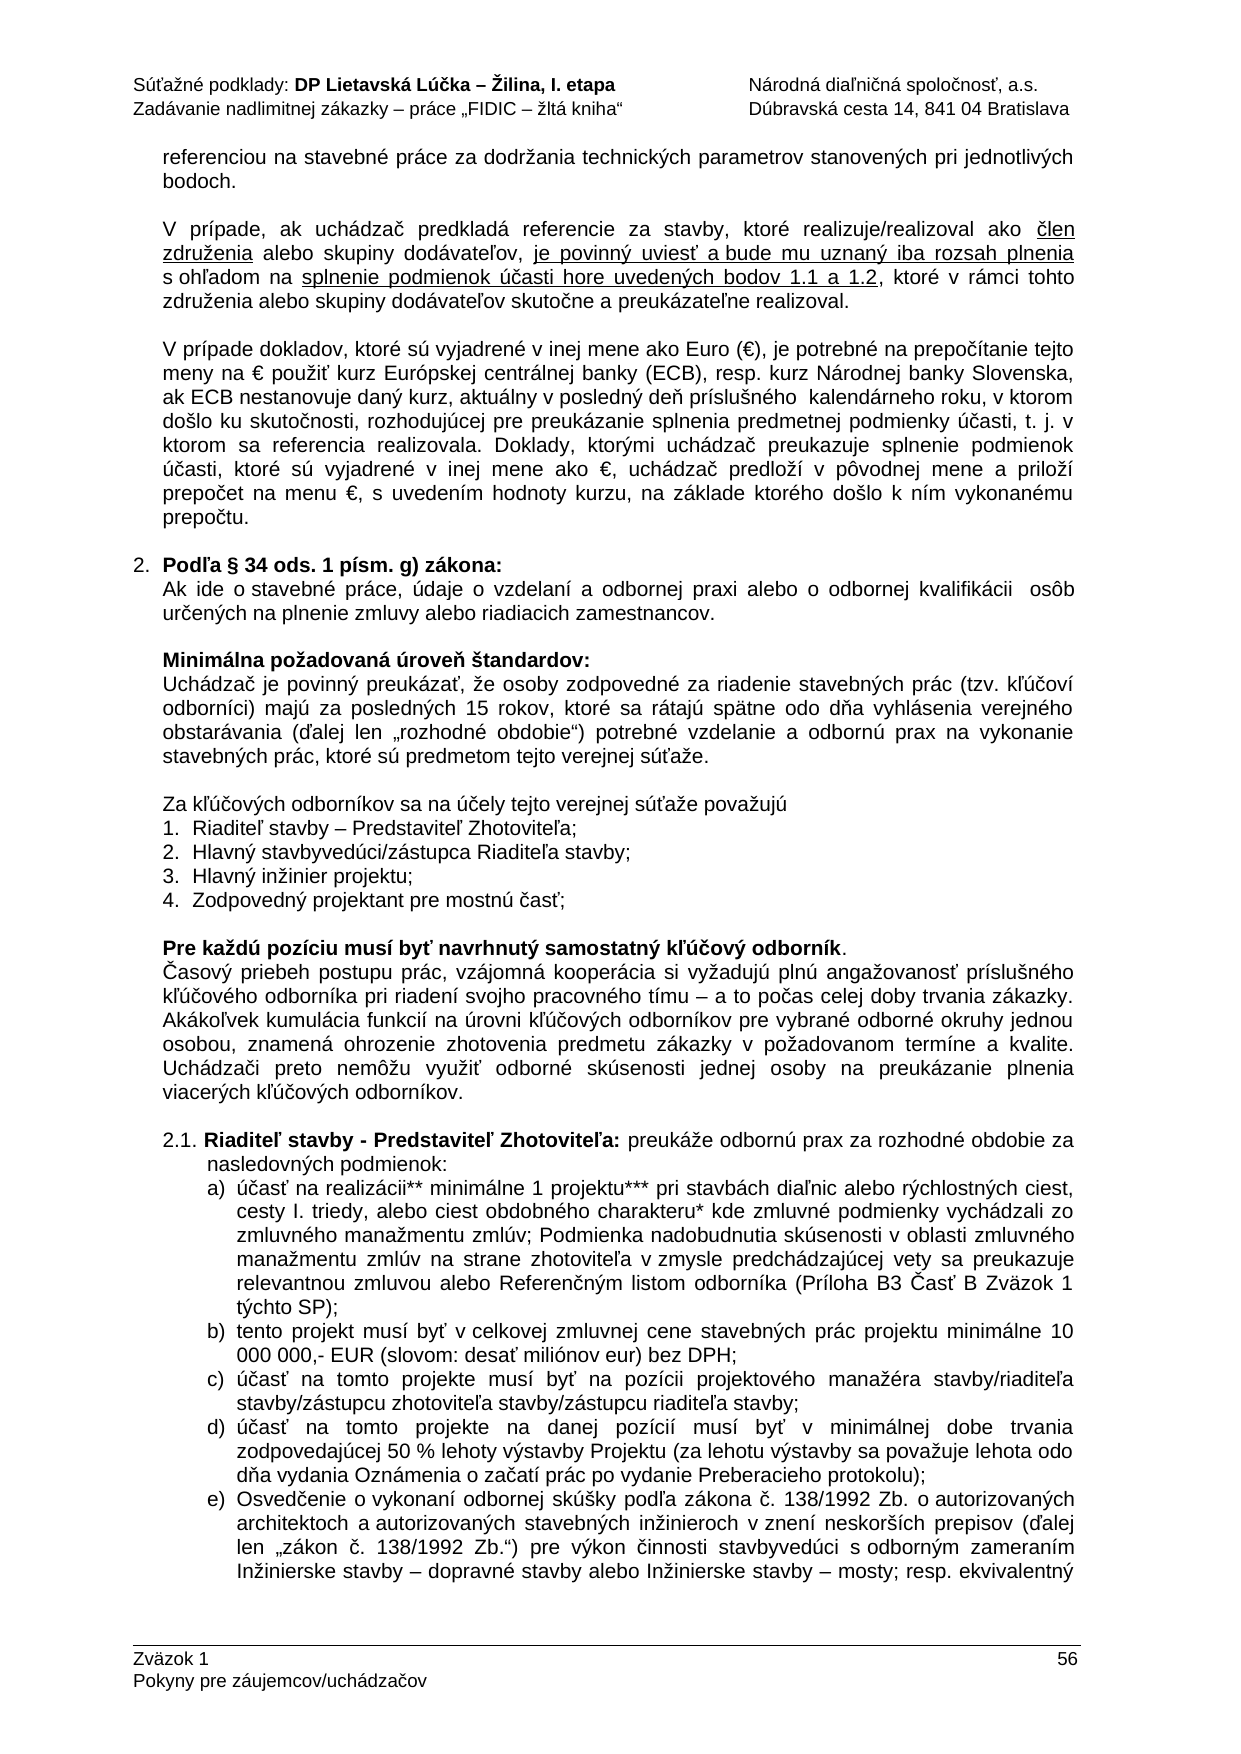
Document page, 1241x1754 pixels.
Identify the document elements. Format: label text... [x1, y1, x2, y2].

list Podľa § 34 ods. 1 písm. g) zákona: [133, 552, 1075, 576]
text 1. Riaditeľ stavby – Predstaviteľ Zhotoviteľa; [162, 816, 1075, 840]
text 2.1. Riaditeľ stavby - Predstaviteľ Zhotoviteľa: preukáže odbornú prax za rozhodné obdobie za nasledovných podmienok: [162, 1127, 1075, 1175]
list Ak ide o stavebné práce, údaje o vzdelaní a odbornej praxi alebo o odbornej kvalifikácii osôb určených na plnenie zmluvy alebo riadiacich zamestnancov. [162, 576, 1075, 624]
list 3. Hlavný inžinier projektu; [162, 864, 1075, 888]
text Časový priebeh postupu prác, vzájomná kooperácia si vyžadujú plnú angažovanosť príslušného kľúčového odborníka pri riadení svojho pracovného tímu – a to počas celej doby trvania zákazky. Akákoľvek kumulácia funkcií na úrovni kľúčových odborníkov pre vybrané odborné okruhy jednou osobou, znamená ohrozenie zhotovenia predmetu zákazky v požadovanom termíne a kvalite. Uchádzači preto nemôžu využiť odborné skúsenosti jednej osoby na preukázanie plnenia viacerých kľúčových odborníkov. [162, 960, 1075, 1103]
list 4. Zodpovedný projektant pre mostnú časť; [162, 888, 1075, 912]
text Uchádzač je povinný preukázať, že osoby zodpovedné za riadenie stavebných prác (tzv. kľúčoví odborníci) majú za posledných 15 rokov, ktoré sa rátajú spätne odo dňa vyhlásenia verejného obstarávania (ďalej len „rozhodné obdobie“) potrebné vzdelanie a odbornú prax na vykonanie stavebných prác, ktoré sú predmetom tejto verejnej súťaže. [162, 672, 1075, 768]
text d) účasť na tomto projekte na danej pozícií musí byť v minimálnej dobe trvania zodpovedajúcej 50 % lehoty výstavby Projektu (za lehotu výstavby sa považuje lehota odo dňa vydania Oznámenia o začatí prác po vydanie Preberacieho protokolu); [207, 1415, 1075, 1487]
text Pre každú pozíciu musí byť navrhnutý samostatný kľúčový odborník. [162, 936, 1075, 960]
text V prípade dokladov, ktoré sú vyjadrené v inej mene ako Euro (€), je potrebné na prepočítanie tejto meny na € použiť kurz Európskej centrálnej banky (ECB), resp. kurz Národnej banky Slovenska, ak ECB nestanovuje daný kurz, aktuálny v posledný deň príslušného kalendárneho roku, v ktorom došlo ku skutočnosti, rozhodujúcej pre preukázanie splnenia predmetnej podmienky účasti, t. j. v ktorom sa referencia realizovala. Doklady, ktorými uchádzač preukazuje splnenie podmienok účasti, ktoré sú vyjadrené v inej mene ako €, uchádzač predloží v pôvodnej mene a priloží prepočet na menu €, s uvedením hodnoty kurzu, na základe ktorého došlo k ním vykonanému prepočtu. [162, 337, 1075, 528]
text 2. Hlavný stavbyvedúci/zástupca Riaditeľa stavby; [162, 840, 1075, 864]
text Minimálna požadovaná úroveň štandardov: [162, 648, 1075, 672]
text b) tento projekt musí byť v celkovej zmluvnej cene stavebných prác projektu minimálne 10 000 000,- EUR (slovom: desať miliónov eur) bez DPH; [207, 1319, 1075, 1367]
text Za kľúčových odborníkov sa na účely tejto verejnej súťaže považujú [162, 792, 1075, 816]
text V prípade, ak uchádzač predkladá referencie za stavby, ktoré realizuje/realizoval ako člen združenia alebo skupiny dodávateľov, je povinný uviesť a bude mu uznaný iba rozsah plnenia s ohľadom na splnenie podmienok účasti hore uvedených bodov 1.1 a 1.2, ktoré v rámci tohto združenia alebo skupiny dodávateľov skutočne a preukázateľne realizoval. [162, 217, 1075, 313]
text c) účasť na tomto projekte musí byť na pozícii projektového manažéra stavby/riaditeľa stavby/zástupcu zhotoviteľa stavby/zástupcu riaditeľa stavby; [207, 1367, 1075, 1415]
